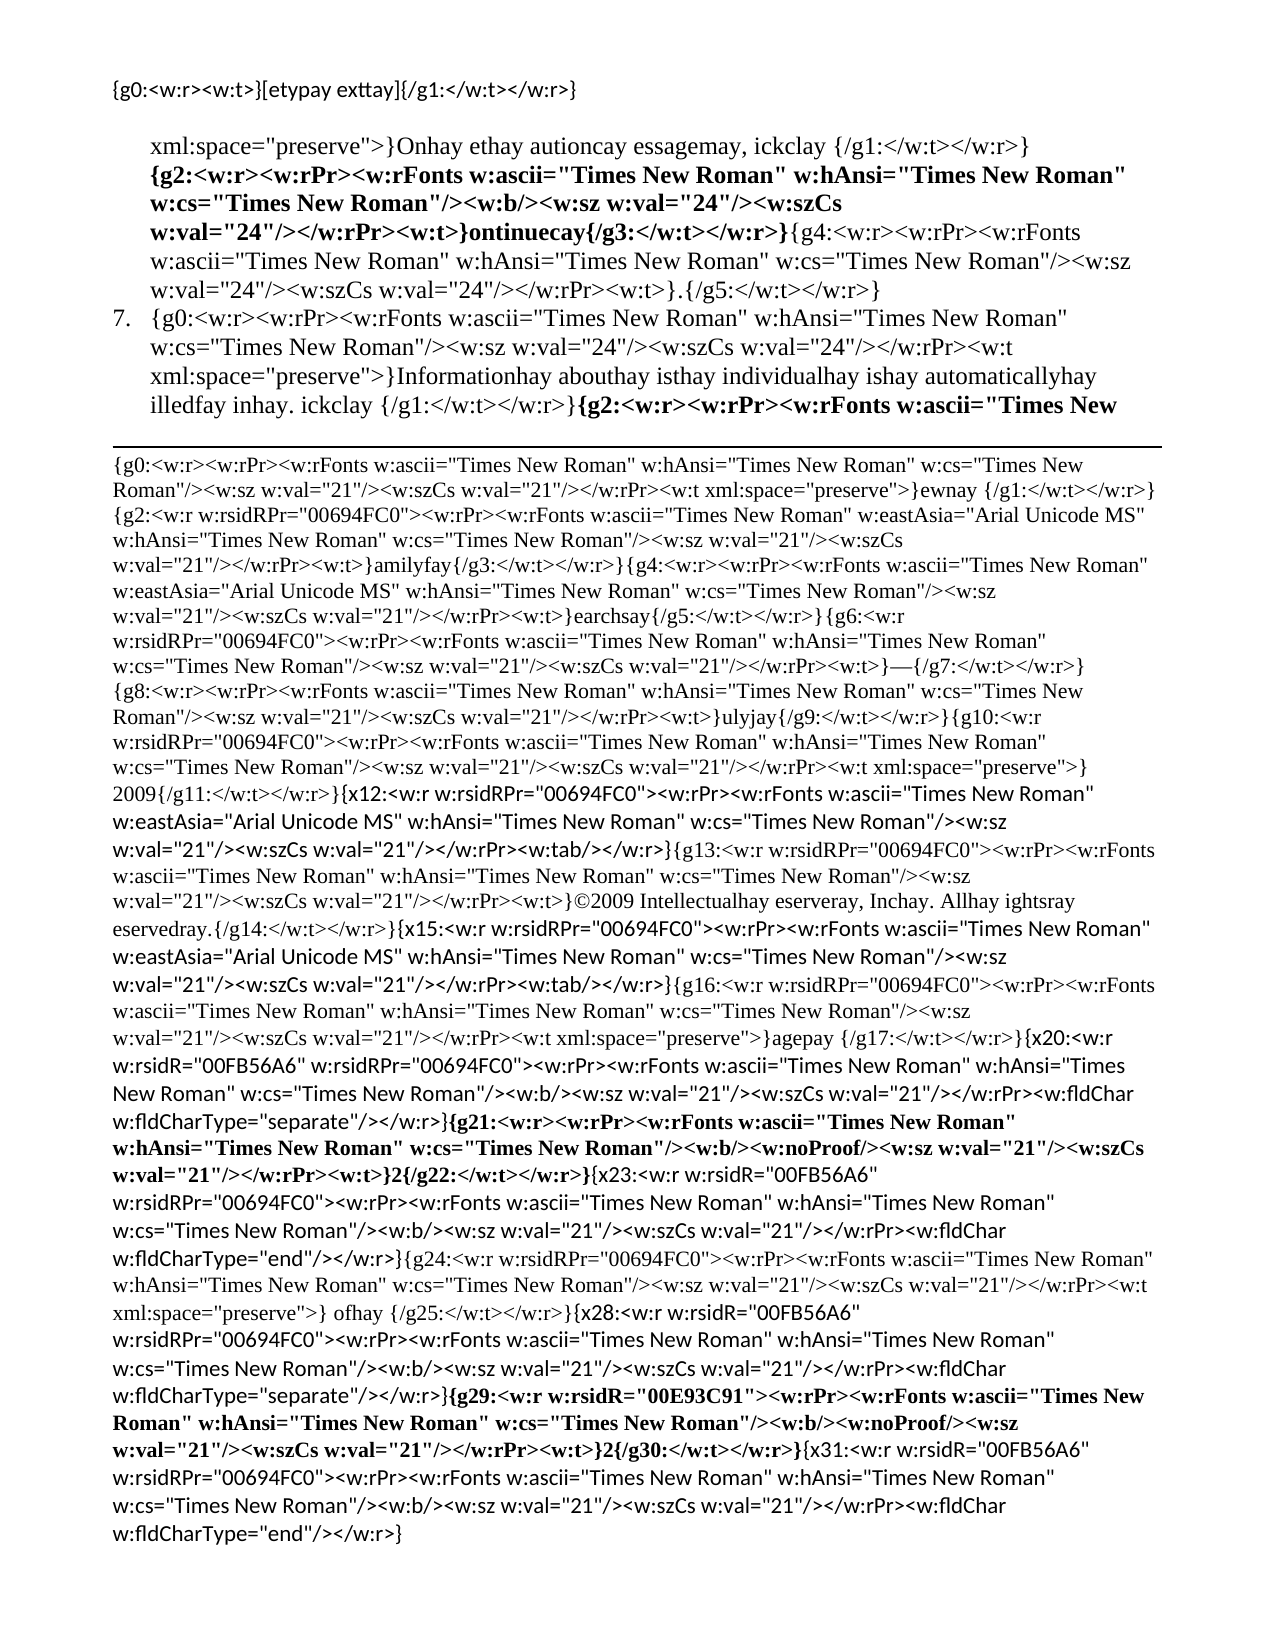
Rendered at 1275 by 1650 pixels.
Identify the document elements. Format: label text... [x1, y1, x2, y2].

list {g0:<w:r><w:rPr><w:rFonts w:ascii="Times New Roman" w:hAnsi="Times New Roman" w:cs="Times New Roman"/><w:sz w:val="24"/><w:szCs w:val="24"/></w:rPr><w:t xml:space="preserve">}Onhay ethay autioncay essagemay, ickclay {/g1:</w:t></w:r>}{g2:<w:r><w:rPr><w:rFonts w:ascii="Times New Roman" w:hAnsi="Times New Roman" w:cs="Times New Roman"/><w:b/><w:sz w:val="24"/><w:szCs w:val="24"/></w:rPr><w:t>}ontinuecay{/g3:</w:t></w:r>}{g4:<w:r><w:rPr><w:rFonts w:ascii="Times New Roman" w:hAnsi="Times New Roman" w:cs="Times New Roman"/><w:sz w:val="24"/><w:szCs w:val="24"/></w:rPr><w:t>}.{/g5:</w:t></w:r>} [112, 131, 1162, 303]
list {g0:<w:r><w:rPr><w:rFonts w:ascii="Times New Roman" w:hAnsi="Times New Roman" w:cs="Times New Roman"/><w:sz w:val="24"/><w:szCs w:val="24"/></w:rPr><w:t xml:space="preserve">}Informationhay abouthay isthay individualhay ishay automaticallyhay illedfay inhay. ickclay {/g1:</w:t></w:r>}{g2:<w:r><w:rPr><w:rFonts w:ascii="Times New Roman" w:hAnsi="Times New Roman" w:cs="Times New Roman"/><w:b/><w:sz w:val="24"/><w:szCs w:val="24"/></w:rPr><w:t>}earchsay{/g3:</w:t></w:r>}{g4:<w:r><w:rPr><w:rFonts w:ascii="Times New Roman" w:hAnsi="Times New Roman" w:cs="Times New Roman"/><w:sz w:val="24"/><w:szCs w:val="24"/></w:rPr><w:t>}.{/g5:</w:t></w:r>} [112, 303, 1162, 418]
